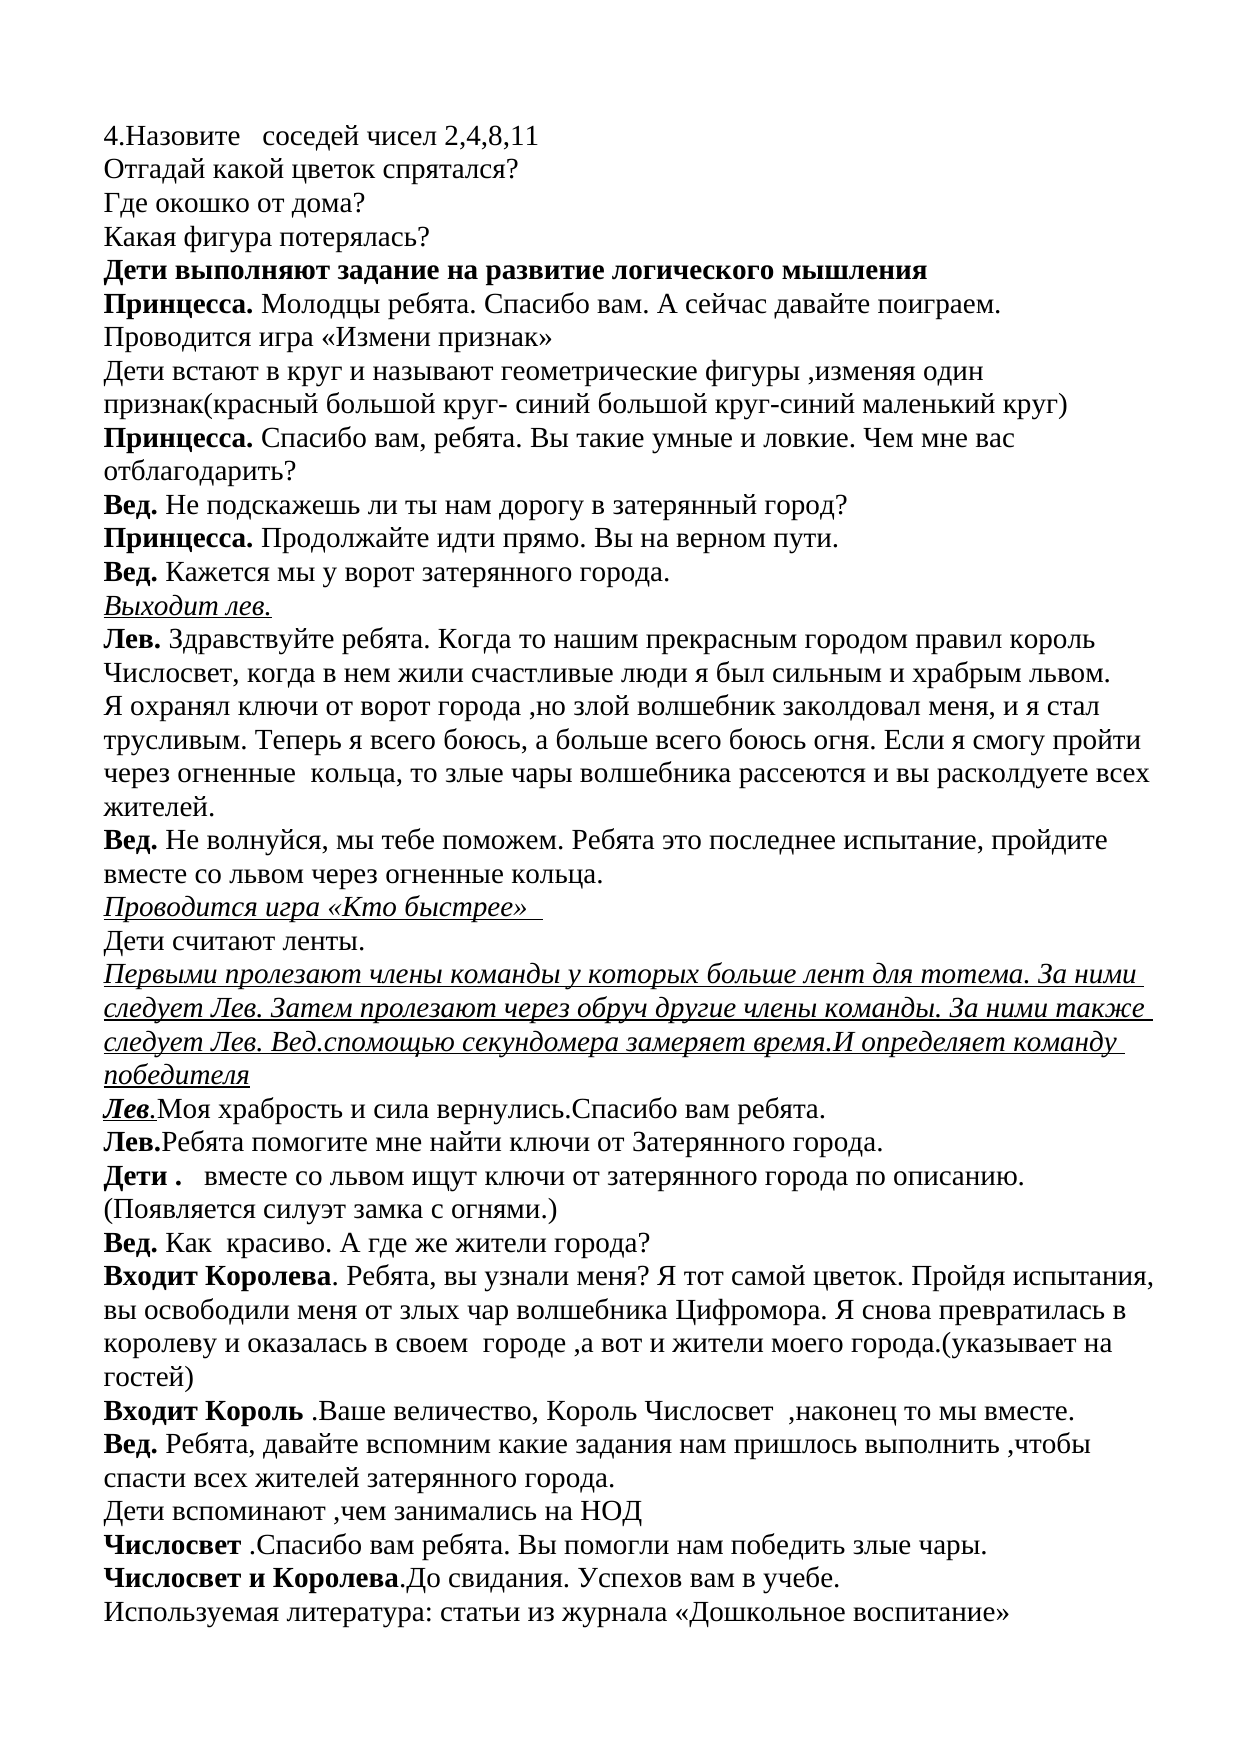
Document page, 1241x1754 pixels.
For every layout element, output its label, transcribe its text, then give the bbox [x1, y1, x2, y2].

text Вед. Кажется мы у ворот затерянного города. [103, 554, 1167, 588]
text Числосвет и Королева.До свидания. Успехов вам в учебе. [103, 1560, 1167, 1594]
text Проводится игра «Кто быстрее» [103, 889, 1167, 923]
text (Появляется силуэт замка с огнями.) [103, 1191, 1167, 1225]
text Принцесса. Спасибо вам, ребята. Вы такие умные и ловкие. Чем мне вас отблагодарить? [103, 420, 1167, 487]
text Используемая литература: статьи из журнала «Дошкольное воспитание» [103, 1594, 1167, 1627]
text Дети встают в круг и называют геометрические фигуры ,изменяя один признак(красный большой круг- синий большой круг-синий маленький круг) [103, 353, 1167, 420]
text 4.Назовите соседей чисел 2,4,8,11 [103, 118, 1167, 152]
text Проводится игра «Измени признак» [103, 319, 1167, 353]
text Где окошко от дома? [103, 185, 1167, 219]
text Дети вспоминают ,чем занимались на НОД [103, 1493, 1167, 1527]
text Принцесса. Молодцы ребята. Спасибо вам. А сейчас давайте поиграем. [103, 286, 1167, 319]
text Лев.Ребята помогите мне найти ключи от Затерянного города. [103, 1124, 1167, 1158]
text Принцесса. Продолжайте идти прямо. Вы на верном пути. [103, 521, 1167, 554]
text Какая фигура потерялась? [103, 219, 1167, 252]
text Дети выполняют задание на развитие логического мышления [103, 252, 1167, 286]
text Вед. Как красиво. А где же жители города? [103, 1225, 1167, 1258]
text Входит Королева. Ребята, вы узнали меня? Я тот самой цветок. Пройдя испытания, вы освободили меня от злых чар волшебника Цифромора. Я снова превратилась в королеву и оказалась в своем городе ,а вот и жители моего города.(указывает на гостей) [103, 1258, 1167, 1393]
text Лев.Моя храбрость и сила вернулись.Спасибо вам ребята. [103, 1091, 1167, 1124]
text Вед. Не волнуйся, мы тебе поможем. Ребята это последнее испытание, пройдите вместе со львом через огненные кольца. [103, 822, 1167, 889]
text Входит Король .Ваше величество, Король Числосвет ,наконец то мы вместе. [103, 1393, 1167, 1426]
text Числосвет .Спасибо вам ребята. Вы помогли нам победить злые чары. [103, 1527, 1167, 1560]
text Я охранял ключи от ворот города ,но злой волшебник заколдовал меня, и я стал трусливым. Теперь я всего боюсь, а больше всего боюсь огня. Если я смогу пройти через огненные кольца, то злые чары волшебника рассеются и вы расколдуете всех жителей. [103, 688, 1167, 822]
text Выходит лев. [103, 588, 1167, 621]
text Дети считают ленты. [103, 923, 1167, 957]
text Первыми пролезают члены команды у которых больше лент для тотема. За ними следует Лев. Затем пролезают через обруч другие члены команды. За ними также следует Лев. Вед.спомощью секундомера замеряет время.И определяет команду победителя [103, 957, 1167, 1091]
text Лев. Здравствуйте ребята. Когда то нашим прекрасным городом правил король Числосвет, когда в нем жили счастливые люди я был сильным и храбрым львом. [103, 621, 1167, 688]
text Вед. Не подскажешь ли ты нам дорогу в затерянный город? [103, 487, 1167, 521]
text Дети . вместе со львом ищут ключи от затерянного города по описанию. [103, 1158, 1167, 1191]
text Отгадай какой цветок спрятался? [103, 152, 1167, 185]
text Вед. Ребята, давайте вспомним какие задания нам пришлось выполнить ,чтобы спасти всех жителей затерянного города. [103, 1426, 1167, 1493]
